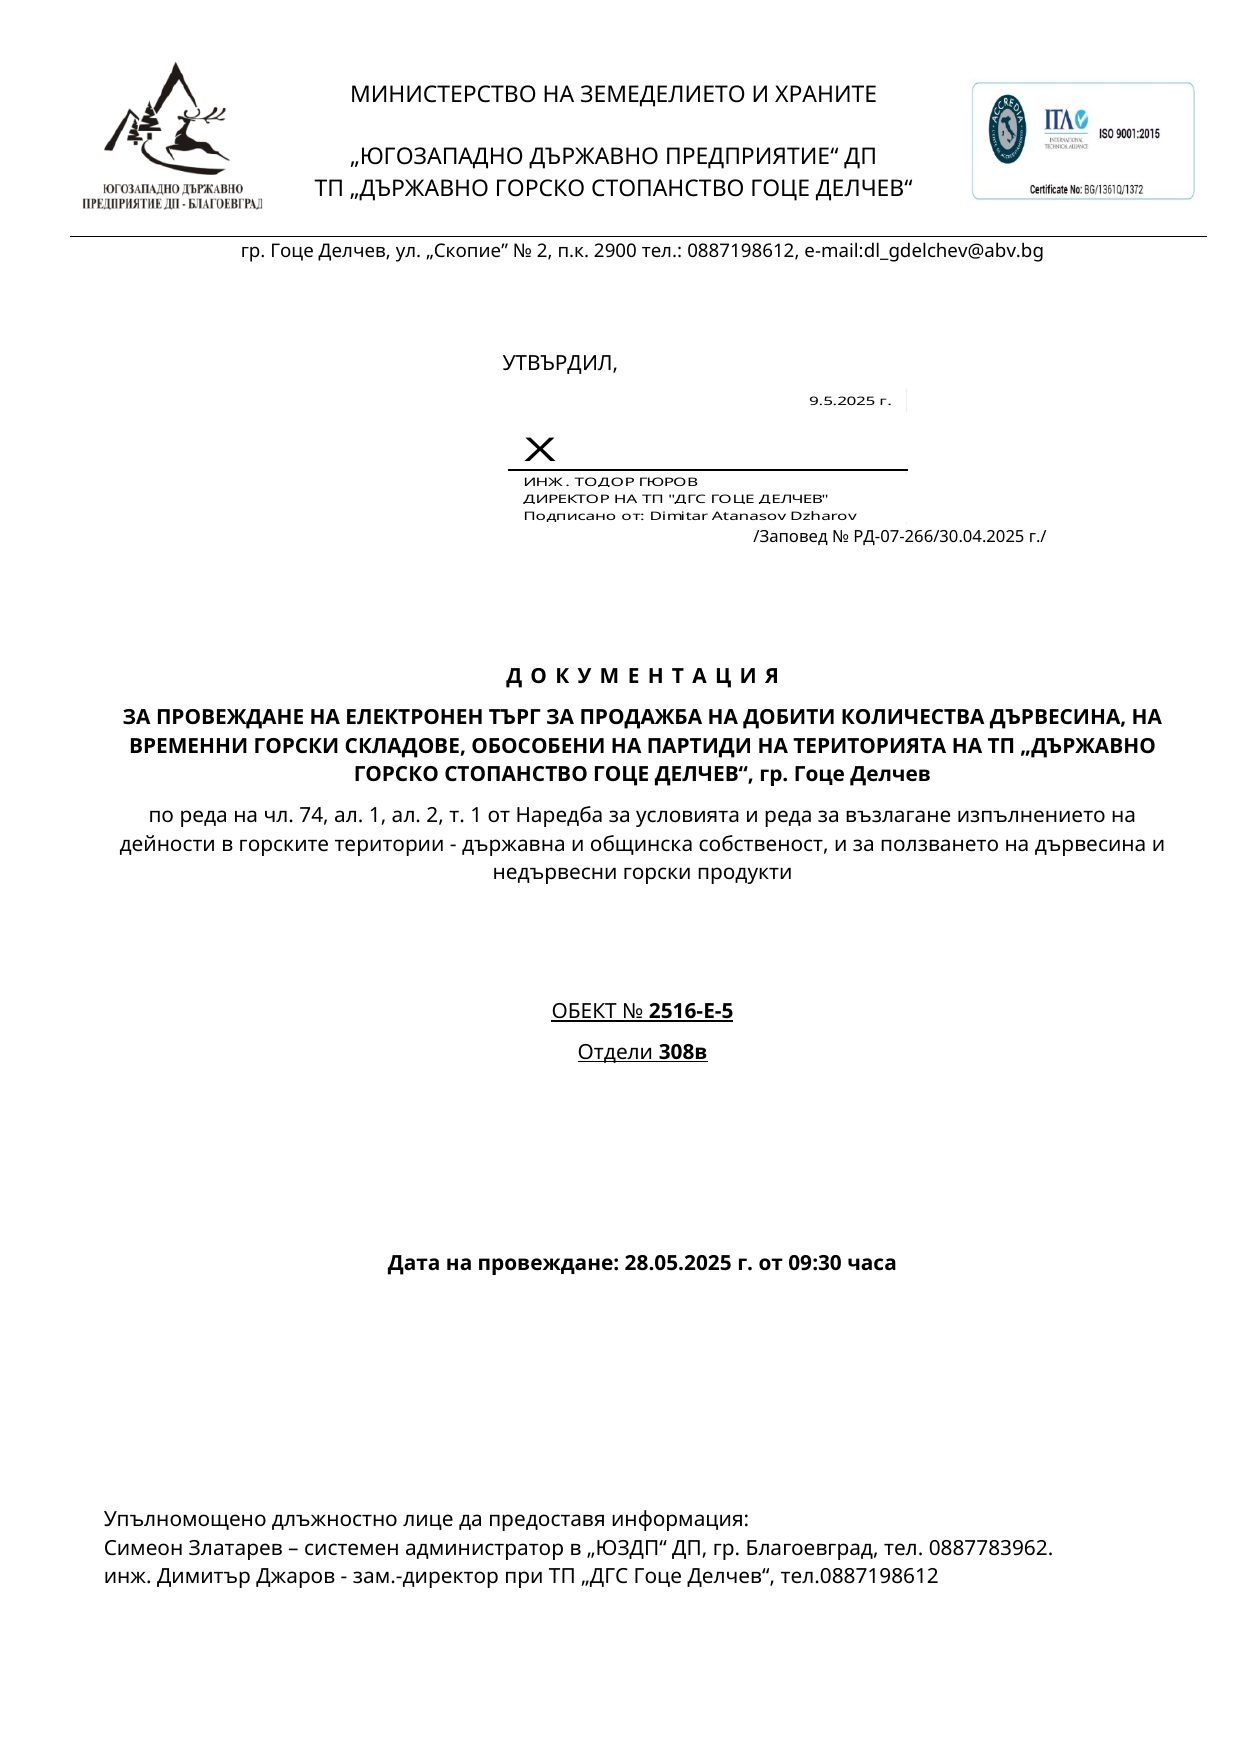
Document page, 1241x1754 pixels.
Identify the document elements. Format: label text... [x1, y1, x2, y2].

text ЗА ПРОВЕЖДАНЕ НА ЕЛЕКТРОНЕН ТЪРГ ЗА ПРОДАЖБА НА ДОБИТИ КОЛИЧЕСТВА ДЪРВЕСИНА, НА ВРЕМЕННИ ГОРСКИ СКЛАДОВЕ, ОБОСОБЕНИ НА ПАРТИДИ НА ТЕРИТОРИЯТА НА ТП „ДЪРЖАВНО ГОРСКО СТОПАНСТВО ГОЦЕ ДЕЛЧЕВ“, гр. Гоце Делчев [103, 702, 1181, 788]
table_header [70, 44, 270, 236]
text гр. Гоце Делчев, ул. „Скопие” № 2, п.к. 2900 тел.: 0887198612, e-mail:dl_gdelchev@abv.bg [103, 237, 1181, 263]
text /Заповед № РД-07-266/30.04.2025 г./ [103, 525, 1181, 548]
text Упълномощено длъжностно лице да предоставя информация: [103, 1504, 1181, 1533]
text Симеон Златарев – системен администратор в „ЮЗДП“ ДП, гр. Благоевград, тел. 0887783962. [103, 1533, 1181, 1561]
text инж. Димитър Джаров - зам.-директор при ТП „ДГС Гоце Делчев“, тел.0887198612 [103, 1561, 1181, 1590]
text Дата на провеждане: 28.05.2025 г. от 09:30 часа [103, 1248, 1181, 1277]
table_header МИНИСТЕРСТВО НА ЗЕМЕДЕЛИЕТО И ХРАНИТЕ „ЮГОЗАПАДНО ДЪРЖАВНО ПРЕДПРИЯТИЕ“ ДП ТП „ДЪРЖАВНО ГОРСКО СТОПАНСТВО ГОЦЕ ДЕЛЧЕВ“ [270, 44, 957, 236]
table_header [957, 44, 1207, 236]
text УТВЪРДИЛ, [103, 348, 1181, 377]
picture [968, 78, 1196, 202]
text Отдели 308в [103, 1037, 1181, 1065]
text ОБЕКТ № 2516-Е-5 [103, 996, 1181, 1024]
text по реда на чл. 74, ал. 1, ал. 2, т. 1 от Наредба за условията и реда за възлагане изпълнението на дейности в горските територии - държавна и общинска собственост, и за ползването на дървесина и недървесни горски продукти [103, 800, 1181, 886]
picture [82, 62, 263, 210]
text ДОКУМЕНТАЦИЯ [103, 662, 1181, 690]
